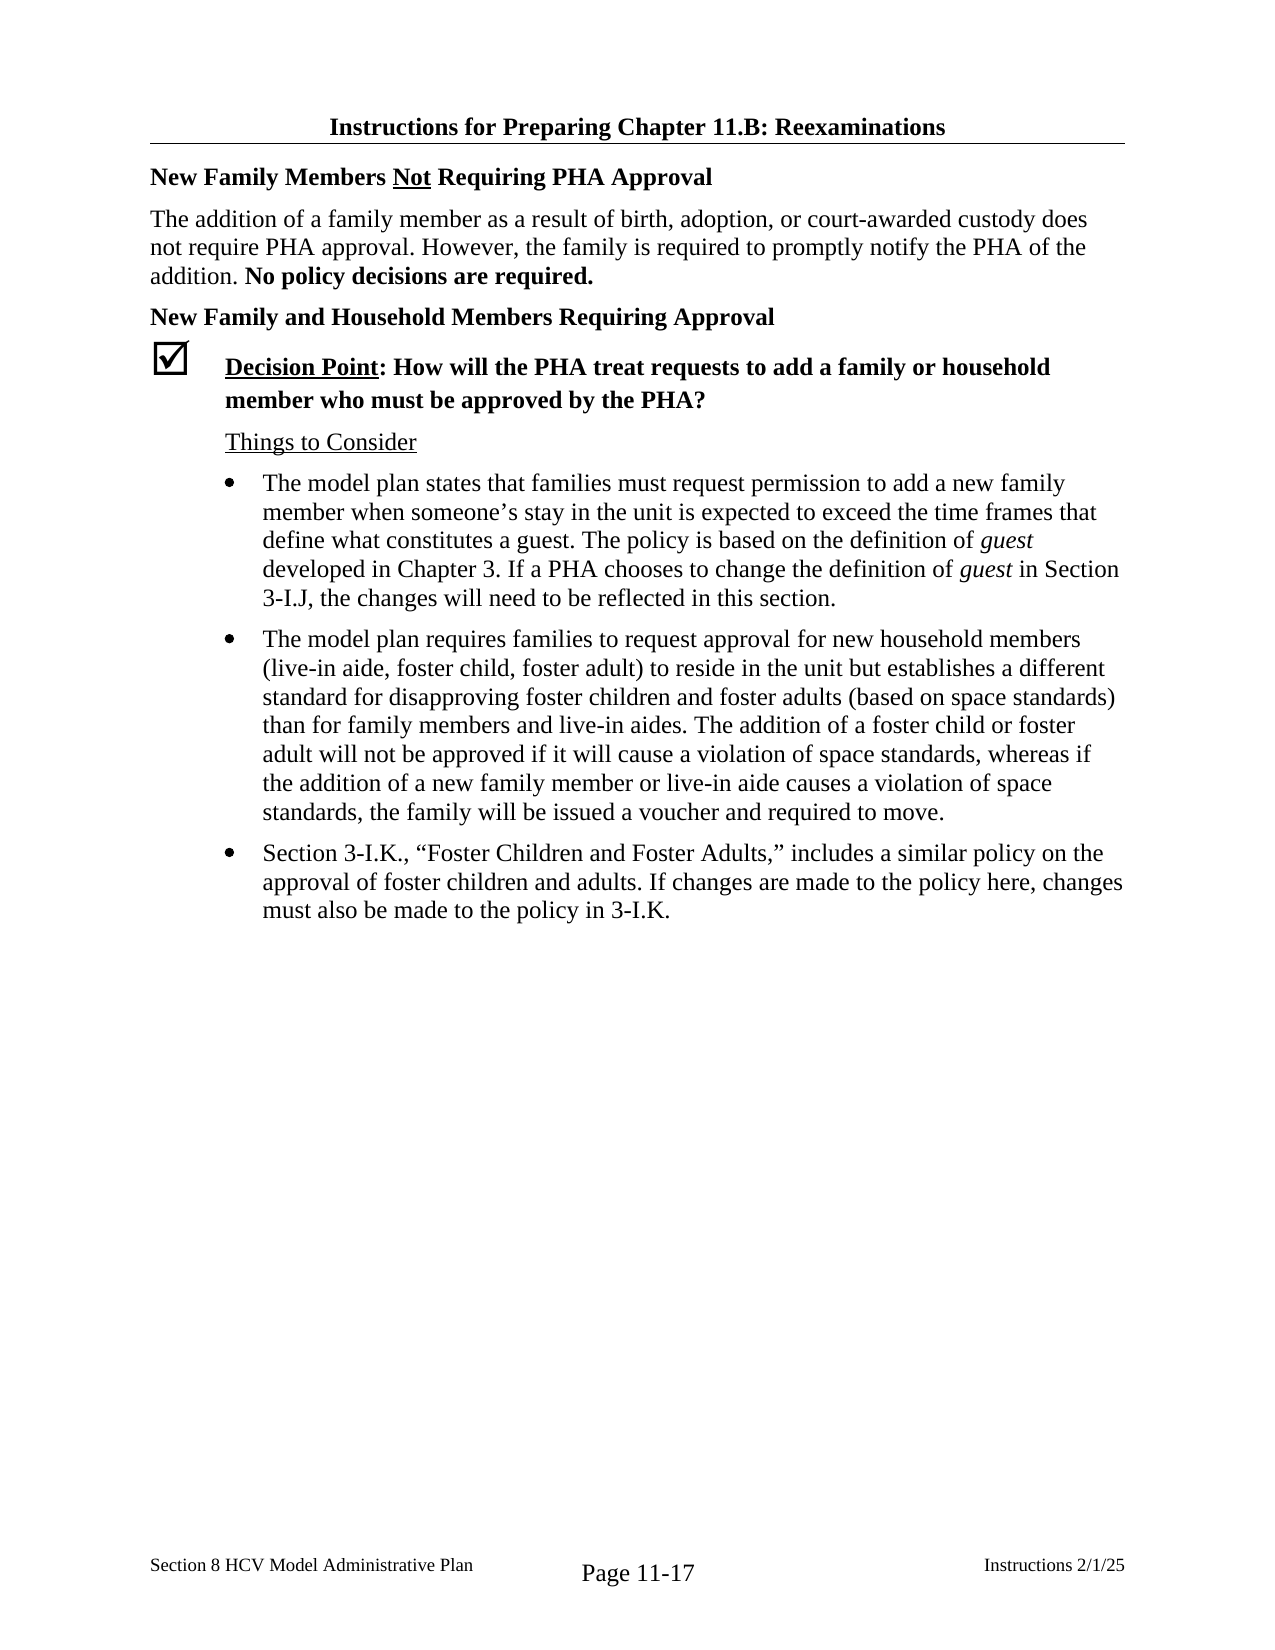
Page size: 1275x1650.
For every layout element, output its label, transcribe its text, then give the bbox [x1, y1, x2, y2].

text New Family Members Not Requiring PHA Approval [150, 162, 1125, 191]
list Section 3-I.K., “Foster Children and Foster Adults,” includes a similar policy on the approval of foster children and adults. If changes are made to the policy here, changes must also be made to the policy in 3-I.K. [225, 838, 1125, 924]
text Decision Point: How will the PHA treat requests to add a family or household member who must be approved by the PHA? [150, 344, 1125, 414]
text New Family and Household Members Requiring Approval [150, 302, 1125, 331]
text Things to Consider [225, 427, 1125, 455]
text The addition of a family member as a result of birth, adoption, or court-awarded custody does not require PHA approval. However, the family is required to promptly notify the PHA of the addition. No policy decisions are required. [150, 204, 1125, 290]
list The model plan requires families to request approval for new household members (live-in aide, foster child, foster adult) to reside in the unit but establishes a different standard for disapproving foster children and foster adults (based on space standards) than for family members and live-in aides. The addition of a foster child or foster adult will not be approved if it will cause a violation of space standards, whereas if the addition of a new family member or live-in aide causes a violation of space standards, the family will be issued a voucher and required to move. [225, 624, 1125, 825]
list The model plan states that families must request permission to add a new family member when someone’s stay in the unit is expected to exceed the time frames that define what constitutes a guest. The policy is based on the definition of guest developed in Chapter 3. If a PHA chooses to change the definition of guest in Section 3-I.J, the changes will need to be reflected in this section. [225, 468, 1125, 612]
